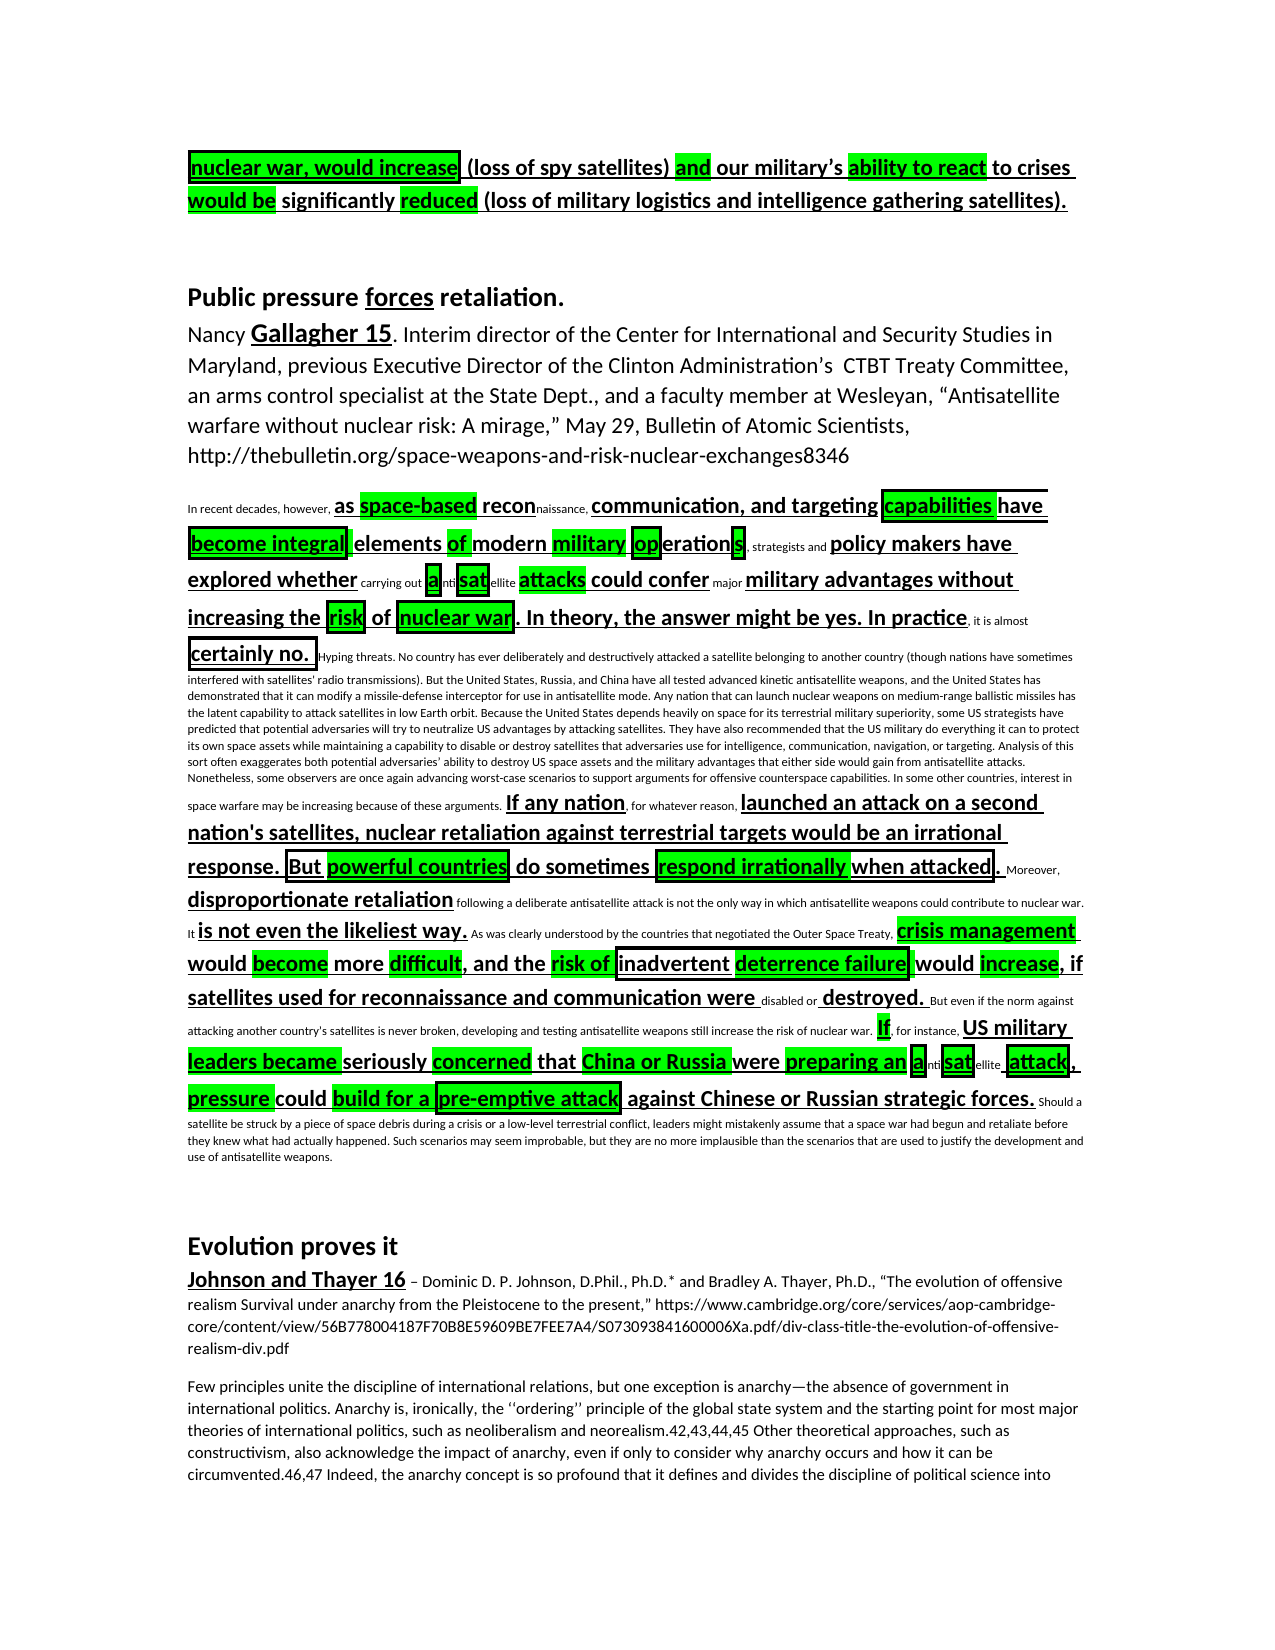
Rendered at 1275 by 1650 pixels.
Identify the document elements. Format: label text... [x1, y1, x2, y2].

subtitle Public pressure forces retaliation. [187, 280, 1087, 313]
text In recent decades, however, as space-based reconnaissance, communication, and targeting capabilities have become integral elements of modern military operations, strategists and policy makers have explored whether carrying out antisatellite attacks could confer major military advantages without increasing the risk of nuclear war. In theory, the answer might be yes. In practice, it is almost certainly no. Hyping threats. No country has ever deliberately and destructively attacked a satellite belonging to another country (though nations have sometimes interfered with satellites' radio transmissions). But the United States, Russia, and China have all tested advanced kinetic antisatellite weapons, and the United States has demonstrated that it can modify a missile-defense interceptor for use in antisatellite mode. Any nation that can launch nuclear weapons on medium-range ballistic missiles has the latent capability to attack satellites in low Earth orbit. Because the United States depends heavily on space for its terrestrial military superiority, some US strategists have predicted that potential adversaries will try to neutralize US advantages by attacking satellites. They have also recommended that the US military do everything it can to protect its own space assets while maintaining a capability to disable or destroy satellites that adversaries use for intelligence, communication, navigation, or targeting. Analysis of this sort often exaggerates both potential adversaries’ ability to destroy US space assets and the military advantages that either side would gain from antisatellite attacks. Nonetheless, some observers are once again advancing worst-case scenarios to support arguments for offensive counterspace capabilities. In some other countries, interest in space warfare may be increasing because of these arguments. If any nation, for whatever reason, launched an attack on a second nation's satellites, nuclear retaliation against terrestrial targets would be an irrational response. But powerful countries do sometimes respond irrationally when attacked. Moreover, disproportionate retaliation following a deliberate antisatellite attack is not the only way in which antisatellite weapons could contribute to nuclear war. It is not even the likeliest way. As was clearly understood by the countries that negotiated the Outer Space Treaty, crisis management would become more difficult, and the risk of inadvertent deterrence failure would increase, if satellites used for reconnaissance and communication were disabled or destroyed. But even if the norm against attacking another country’s satellites is never broken, developing and testing antisatellite weapons still increase the risk of nuclear war. If, for instance, US military leaders became seriously concerned that China or Russia were preparing an antisatellite attack, pressure could build for a pre-emptive attack against Chinese or Russian strategic forces. Should a satellite be struck by a piece of space debris during a crisis or a low-level terrestrial conflict, leaders might mistakenly assume that a space war had begun and retaliate before they knew what had actually happened. Such scenarios may seem improbable, but they are no more implausible than the scenarios that are used to justify the development and use of antisatellite weapons. [187, 488, 1087, 1164]
text Nancy Gallagher 15. Interim director of the Center for International and Security Studies in Maryland, previous Executive Director of the Clinton Administration’s CTBT Treaty Committee, an arms control specialist at the State Dept., and a faculty member at Wesleyan, “Antisatellite warfare without nuclear risk: A mirage,” May 29, Bulletin of Atomic Scientists, http://thebulletin.org/space-weapons-and-risk-nuclear-exchanges8346 [187, 316, 1087, 470]
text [187, 150, 1087, 214]
text Johnson and Thayer 16 – Dominic D. P. Johnson, D.Phil., Ph.D.* and Bradley A. Thayer, Ph.D., “The evolution of offensive realism Survival under anarchy from the Pleistocene to the present,” https://www.cambridge.org/core/services/aop-cambridge-core/content/view/56B778004187F70B8E59609BE7FEE7A4/S073093841600006Xa.pdf/div-class-title-the-evolution-of-offensive-realism-div.pdf [187, 1265, 1087, 1358]
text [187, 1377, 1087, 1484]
subtitle Evolution proves it [187, 1229, 1087, 1262]
